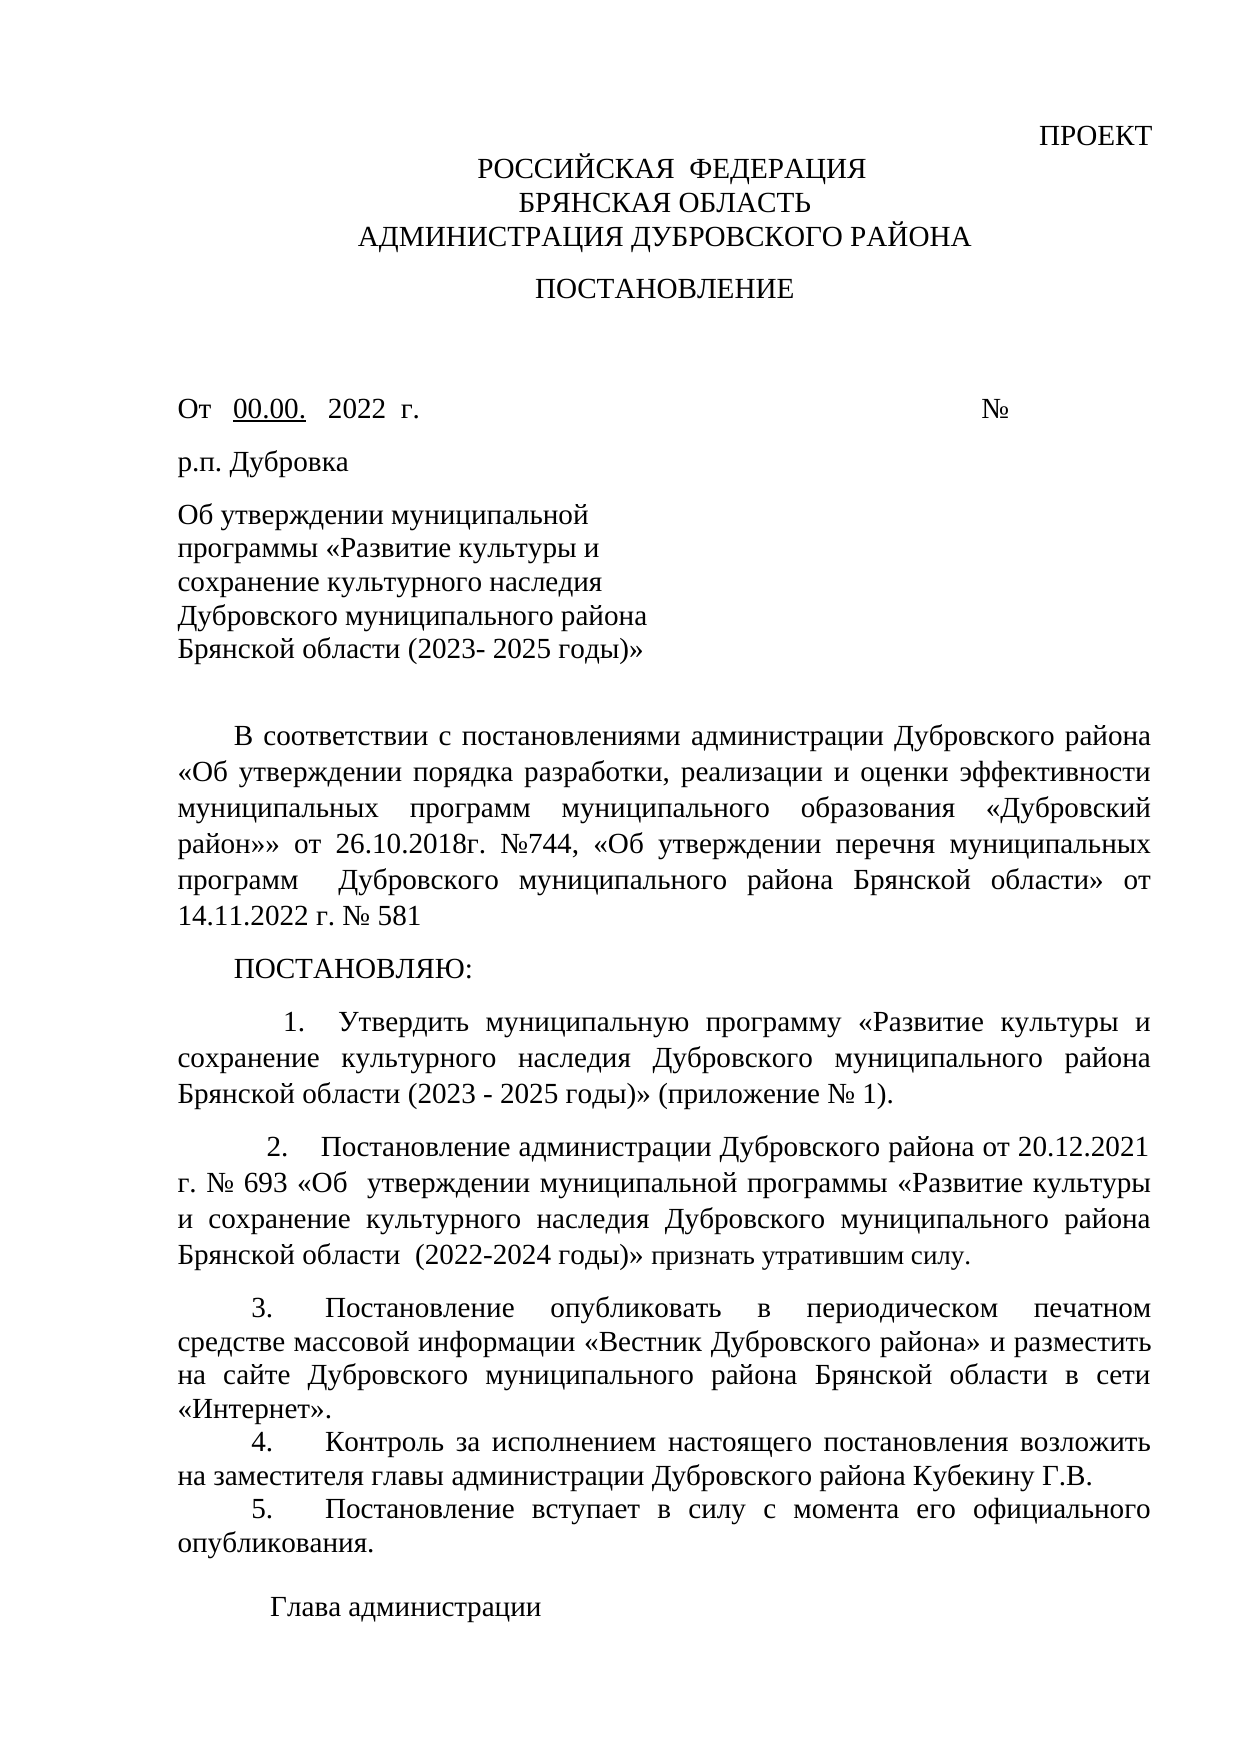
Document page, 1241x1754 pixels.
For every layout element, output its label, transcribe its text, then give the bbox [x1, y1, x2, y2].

subtitle ПОСТАНОВЛЕНИЕ [177, 272, 1152, 305]
text программы «Развитие культуры и [177, 531, 1152, 564]
text 2. Постановление администрации Дубровского района от 20.12.2021 г. № 693 «Об утверждении муниципальной программы «Развитие культуры и сохранение культурного наследия Дубровского муниципального района Брянской области (2022-2024 годы)» признать утратившим силу. [177, 1129, 1152, 1271]
list Контроль за исполнением настоящего постановления возложить на заместителя главы администрации Дубровского района Кубекину Г.В. [177, 1424, 1152, 1492]
text ПОСТАНОВЛЯЮ: [177, 951, 1152, 985]
title РОССИЙСКАЯ ФЕДЕРАЦИЯ [177, 152, 1152, 185]
text Дубровского муниципального района [177, 598, 1152, 631]
text АДМИНИСТРАЦИЯ ДУБРОВСКОГО РАЙОНА [177, 219, 1152, 252]
text Глава администрации [177, 1589, 1152, 1622]
title ПРОЕКТ [177, 118, 1152, 152]
title БРЯНСКАЯ ОБЛАСТЬ [177, 185, 1152, 219]
text От 00.00. 2022 г. № [177, 391, 1152, 425]
text Брянской области (2023- 2025 годы)» [177, 631, 1152, 665]
list Постановление опубликовать в периодическом печатном средстве массовой информации «Вестник Дубровского района» и разместить на сайте Дубровского муниципального района Брянской области в сети «Интернет». [177, 1290, 1152, 1424]
text В соответствии с постановлениями администрации Дубровского района «Об утверждении порядка разработки, реализации и оценки эффективности муниципальных программ муниципального образования «Дубровский район»» от 26.10.2018г. №744, «Об утверждении перечня муниципальных программ Дубровского муниципального района Брянской области» от 14.11.2022 г. № 581 [177, 718, 1152, 932]
text Об утверждении муниципальной [177, 497, 1152, 531]
text р.п. Дубровка [177, 444, 1152, 478]
text 1. Утвердить муниципальную программу «Развитие культуры и сохранение культурного наследия Дубровского муниципального района Брянской области (2023 - 2025 годы)» (приложение № 1). [177, 1004, 1152, 1110]
list Постановление вступает в силу с момента его официального опубликования. [177, 1492, 1152, 1559]
text сохранение культурного наследия [177, 564, 1152, 598]
